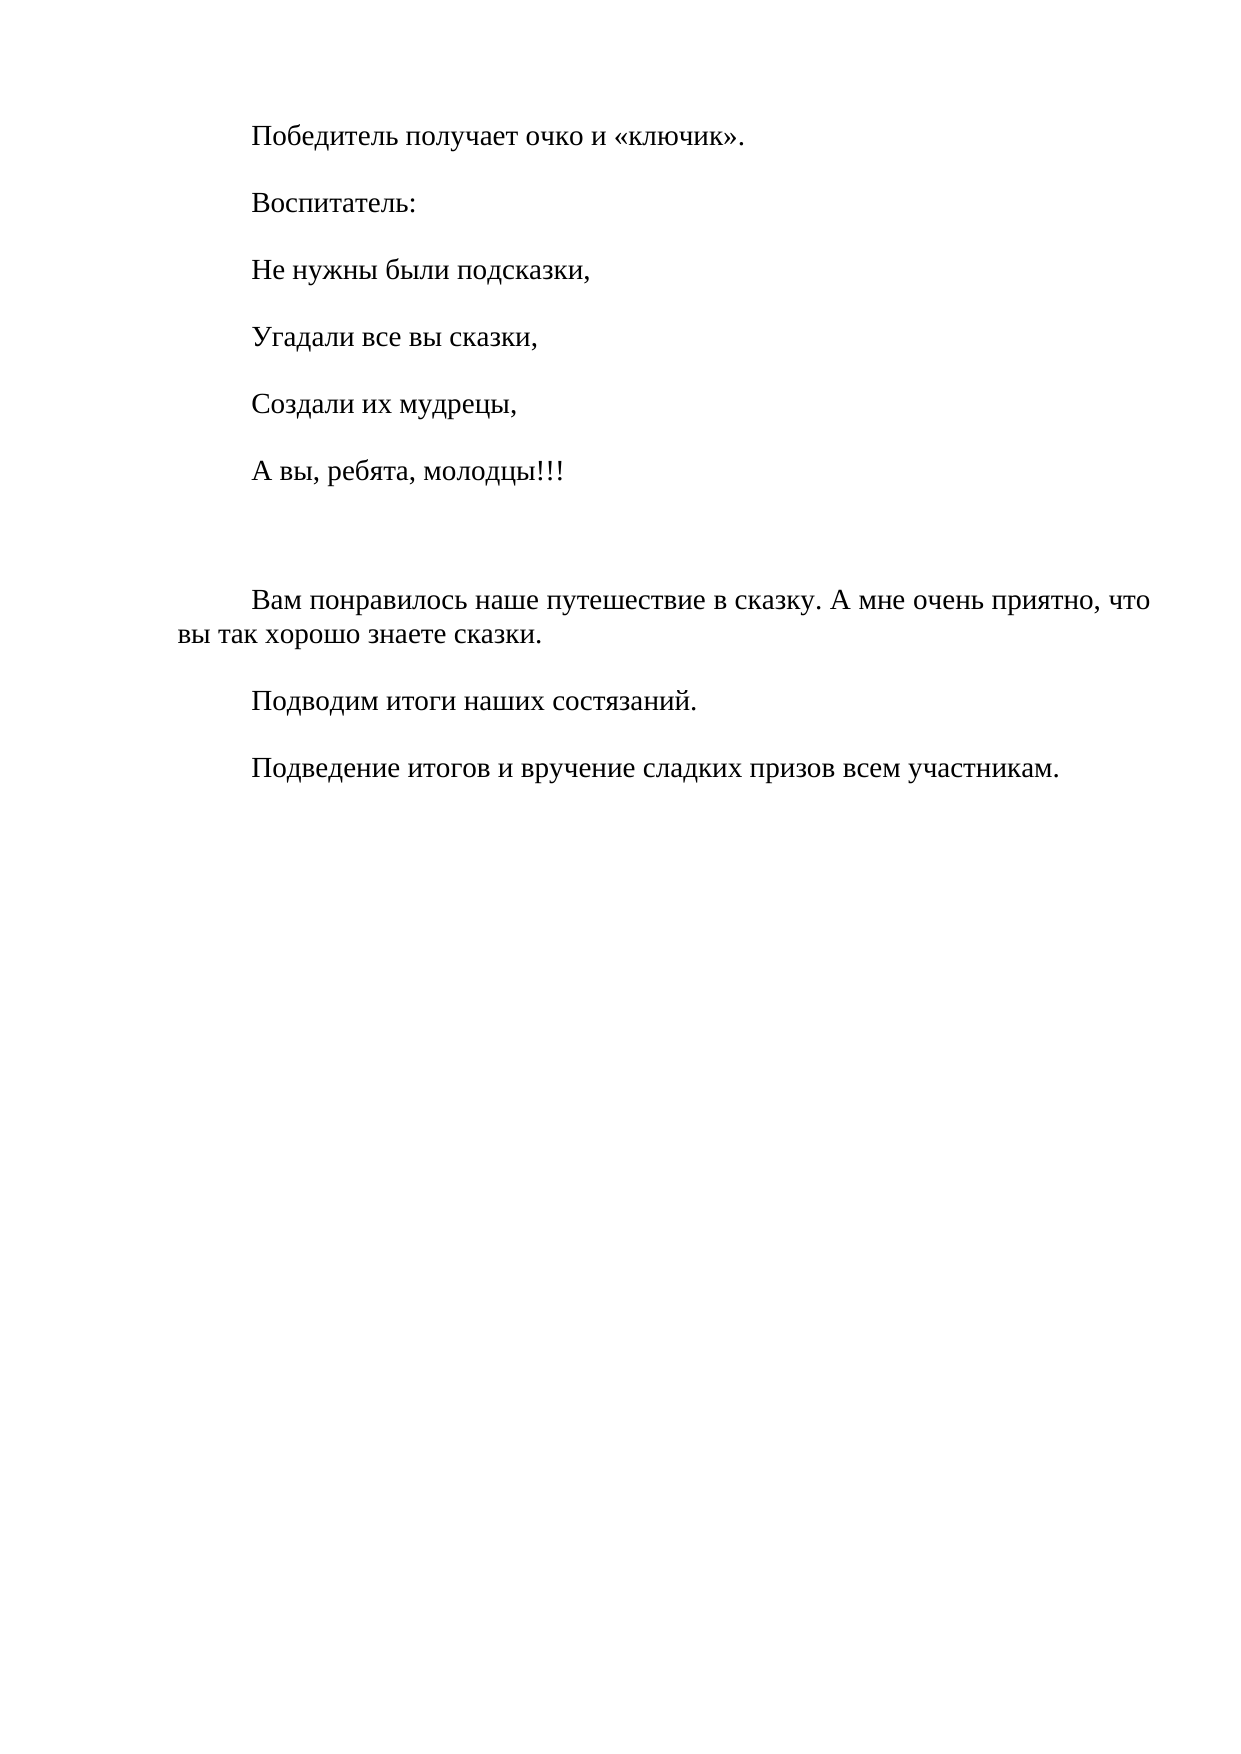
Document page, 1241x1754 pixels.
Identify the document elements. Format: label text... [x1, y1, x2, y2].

text А вы, ребята, молодцы!!! [177, 453, 1152, 487]
text Воспитатель: [177, 185, 1152, 219]
text Победитель получает очко и «ключик». [177, 118, 1152, 152]
text Не нужны были подсказки, [177, 252, 1152, 286]
text Вам понравилось наше путешествие в сказку. А мне очень приятно, что вы так хорошо знаете сказки. [177, 582, 1152, 649]
text Подведение итогов и вручение сладких призов всем участникам. [177, 750, 1152, 783]
text Угадали все вы сказки, [177, 319, 1152, 353]
text Создали их мудрецы, [177, 386, 1152, 420]
text Подводим итоги наших состязаний. [177, 683, 1152, 716]
